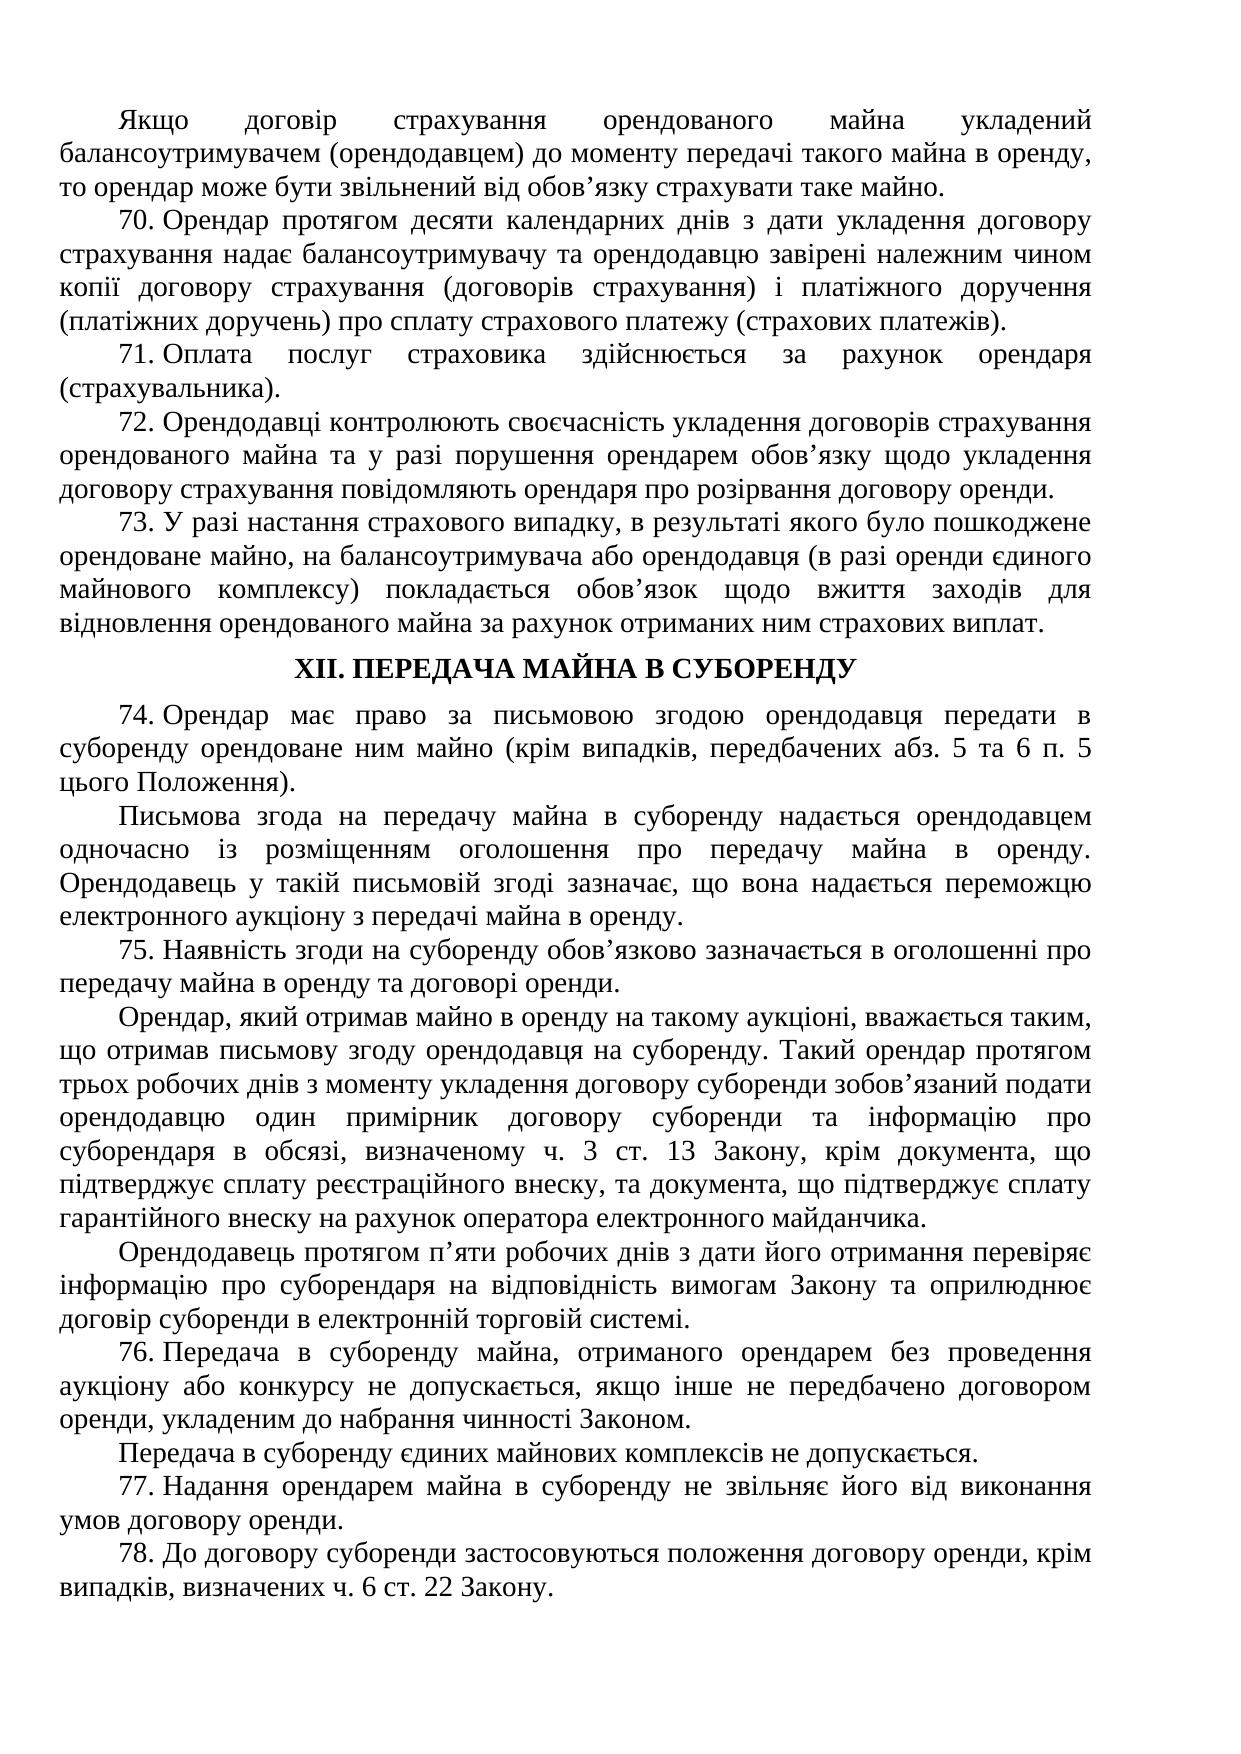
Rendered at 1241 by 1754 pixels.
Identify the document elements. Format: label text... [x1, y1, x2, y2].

text XII. ПЕРЕДАЧА МАЙНА В СУБОРЕНДУ [59, 651, 1092, 684]
list Орендар протягом десяти календарних днів з дати укладення договору страхування надає балансоутримувачу та орендодавцю завірені належним чином копії договору страхування (договорів страхування) і платіжного доручення (платіжних доручень) про сплату страхового платежу (страхових платежів). [59, 202, 1092, 337]
list Наявність згоди на суборенду обов’язково зазначається в оголошенні про передачу майна в оренду та договорі оренди. [59, 932, 1092, 999]
text Письмова згода на передачу майна в суборенду надається орендодавцем одночасно із розміщенням оголошення про передачу майна в оренду. Орендодавець у такій письмовій згоді зазначає, що вона надається переможцю електронного аукціону з передачі майна в оренду. [59, 798, 1092, 932]
list У разі настання страхового випадку, в результаті якого було пошкоджене орендоване майно, на балансоутримувача або орендодавця (в разі оренди єдиного майнового комплексу) покладається обов’язок щодо вжиття заходів для відновлення орендованого майна за рахунок отриманих ним страхових виплат. [59, 504, 1092, 638]
text Якщо договір страхування орендованого майна укладений балансоутримувачем (орендодавцем) до моменту передачі такого майна в оренду, то орендар може бути звільнений від обов’язку страхувати таке майно. [59, 102, 1092, 202]
list Орендар має право за письмовою згодою орендодавця передати в суборенду орендоване ним майно (крім випадків, передбачених абз. 5 та 6 п. 5 цього Положення). [59, 697, 1092, 798]
list Орендодавці контролюють своєчасність укладення договорів страхування орендованого майна та у разі порушення орендарем обов’язку щодо укладення договору страхування повідомляють орендаря про розірвання договору оренди. [59, 404, 1092, 504]
text Передача в суборенду єдиних майнових комплексів не допускається. [59, 1435, 1092, 1468]
list Оплата послуг страховика здійснюється за рахунок орендаря (страхувальника). [59, 337, 1092, 404]
list До договору суборенди застосовуються положення договору оренди, крім випадків, визначених ч. 6 ст. 22 Закону. [59, 1536, 1092, 1603]
text Орендар, який отримав майно в оренду на такому аукціоні, вважається таким, що отримав письмову згоду орендодавця на суборенду. Такий орендар протягом трьох робочих днів з моменту укладення договору суборенди зобов’язаний подати орендодавцю один примірник договору суборенди та інформацію про суборендаря в обсязі, визначеному ч. 3 ст. 13 Закону, крім документа, що підтверджує сплату реєстраційного внеску, та документа, що підтверджує сплату гарантійного внеску на рахунок оператора електронного майданчика. [59, 999, 1092, 1234]
text Орендодавець протягом п’яти робочих днів з дати його отримання перевіряє інформацію про суборендаря на відповідність вимогам Закону та оприлюднює договір суборенди в електронній торговій системі. [59, 1234, 1092, 1334]
list Передача в суборенду майна, отриманого орендарем без проведення аукціону або конкурсу не допускається, якщо інше не передбачено договором оренди, укладеним до набрання чинності Законом. [59, 1334, 1092, 1435]
list Надання орендарем майна в суборенду не звільняє його від виконання умов договору оренди. [59, 1468, 1092, 1536]
